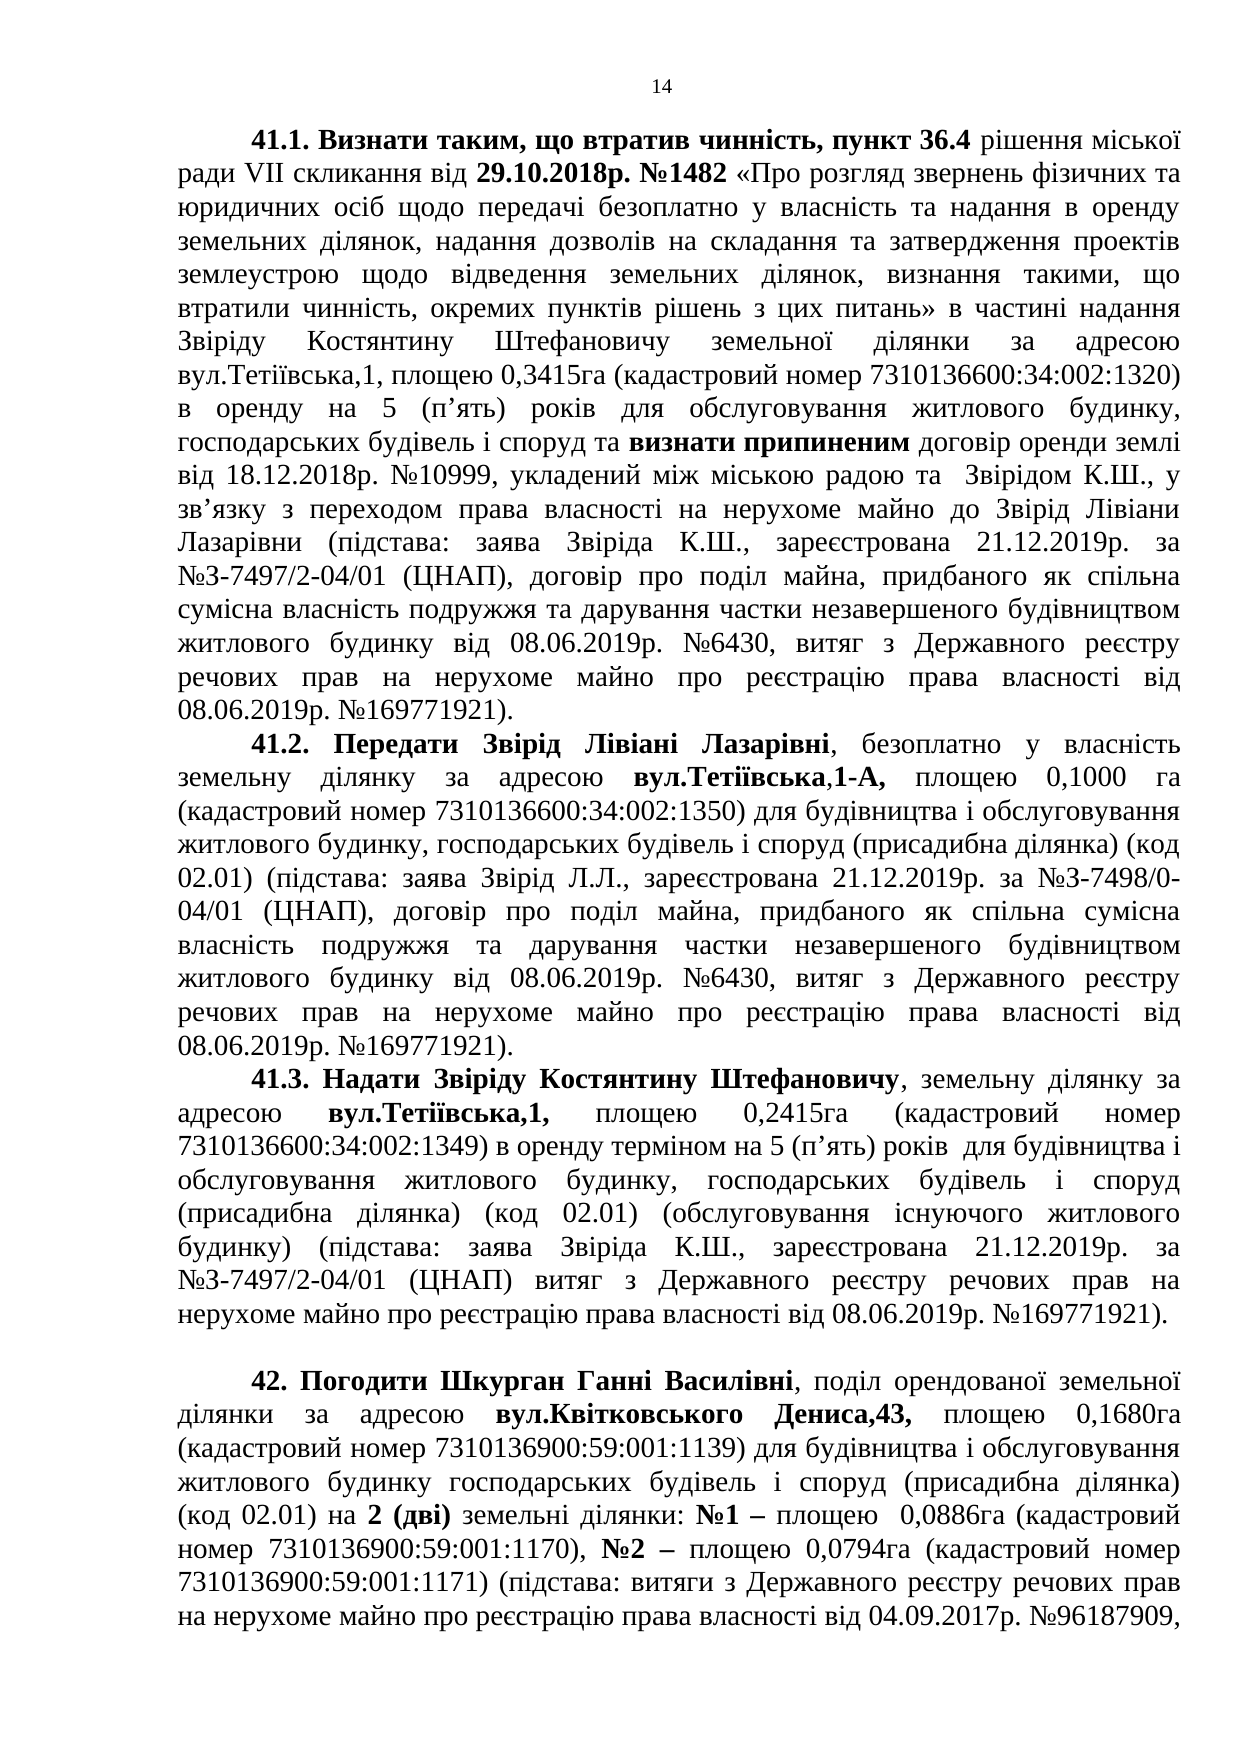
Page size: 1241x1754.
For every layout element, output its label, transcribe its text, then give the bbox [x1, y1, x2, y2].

text 41.2. Передати Звірід Лівіані Лазарівні, безоплатно у власність земельну ділянку за адресою вул.Тетіївська,1-А, площею 0,1000 га (кадастровий номер 7310136600:34:002:1350) для будівництва і обслуговування житлового будинку, господарських будівель і споруд (присадибна ділянка) (код 02.01) (підстава: заява Звірід Л.Л., зареєстрована 21.12.2019р. за №З-7498/0-04/01 (ЦНАП), договір про поділ майна, придбаного як спільна сумісна власність подружжя та дарування частки незавершеного будівництвом житлового будинку від 08.06.2019р. №6430, витяг з Державного реєстру речових прав на нерухоме майно про реєстрацію права власності від 08.06.2019р. №169771921). [177, 726, 1181, 1061]
text 41.1. Визнати таким, що втратив чинність, пункт 36.4 рішення міської ради VІІ скликання від 29.10.2018р. №1482 «Про розгляд звернень фізичних та юридичних осіб щодо передачі безоплатно у власність та надання в оренду земельних ділянок, надання дозволів на складання та затвердження проектів землеустрою щодо відведення земельних ділянок, визнання такими, що втратили чинність, окремих пунктів рішень з цих питань» в частині надання Звіріду Костянтину Штефановичу земельної ділянки за адресою вул.Тетіївська,1, площею 0,3415га (кадастровий номер 7310136600:34:002:1320) в оренду на 5 (п’ять) років для обслуговування житлового будинку, господарських будівель і споруд та визнати припиненим договір оренди землі від 18.12.2018р. №10999, укладений між міською радою та Звірідом К.Ш., у зв’язку з переходом права власності на нерухоме майно до Звірід Лівіани Лазарівни (підстава: заява Звіріда К.Ш., зареєстрована 21.12.2019р. за №З-7497/2-04/01 (ЦНАП), договір про поділ майна, придбаного як спільна сумісна власність подружжя та дарування частки незавершеного будівництвом житлового будинку від 08.06.2019р. №6430, витяг з Державного реєстру речових прав на нерухоме майно про реєстрацію права власності від 08.06.2019р. №169771921). [177, 118, 1181, 726]
text 41.3. Надати Звіріду Костянтину Штефановичу, земельну ділянку за адресою вул.Тетіївська,1, площею 0,2415га (кадастровий номер 7310136600:34:002:1349) в оренду терміном на 5 (п’ять) років для будівництва і обслуговування житлового будинку, господарських будівель і споруд (присадибна ділянка) (код 02.01) (обслуговування існуючого житлового будинку) (підстава: заява Звіріда К.Ш., зареєстрована 21.12.2019р. за №З-7497/2-04/01 (ЦНАП) витяг з Державного реєстру речових прав на нерухоме майно про реєстрацію права власності від 08.06.2019р. №169771921). [177, 1061, 1181, 1329]
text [177, 1363, 1181, 1631]
